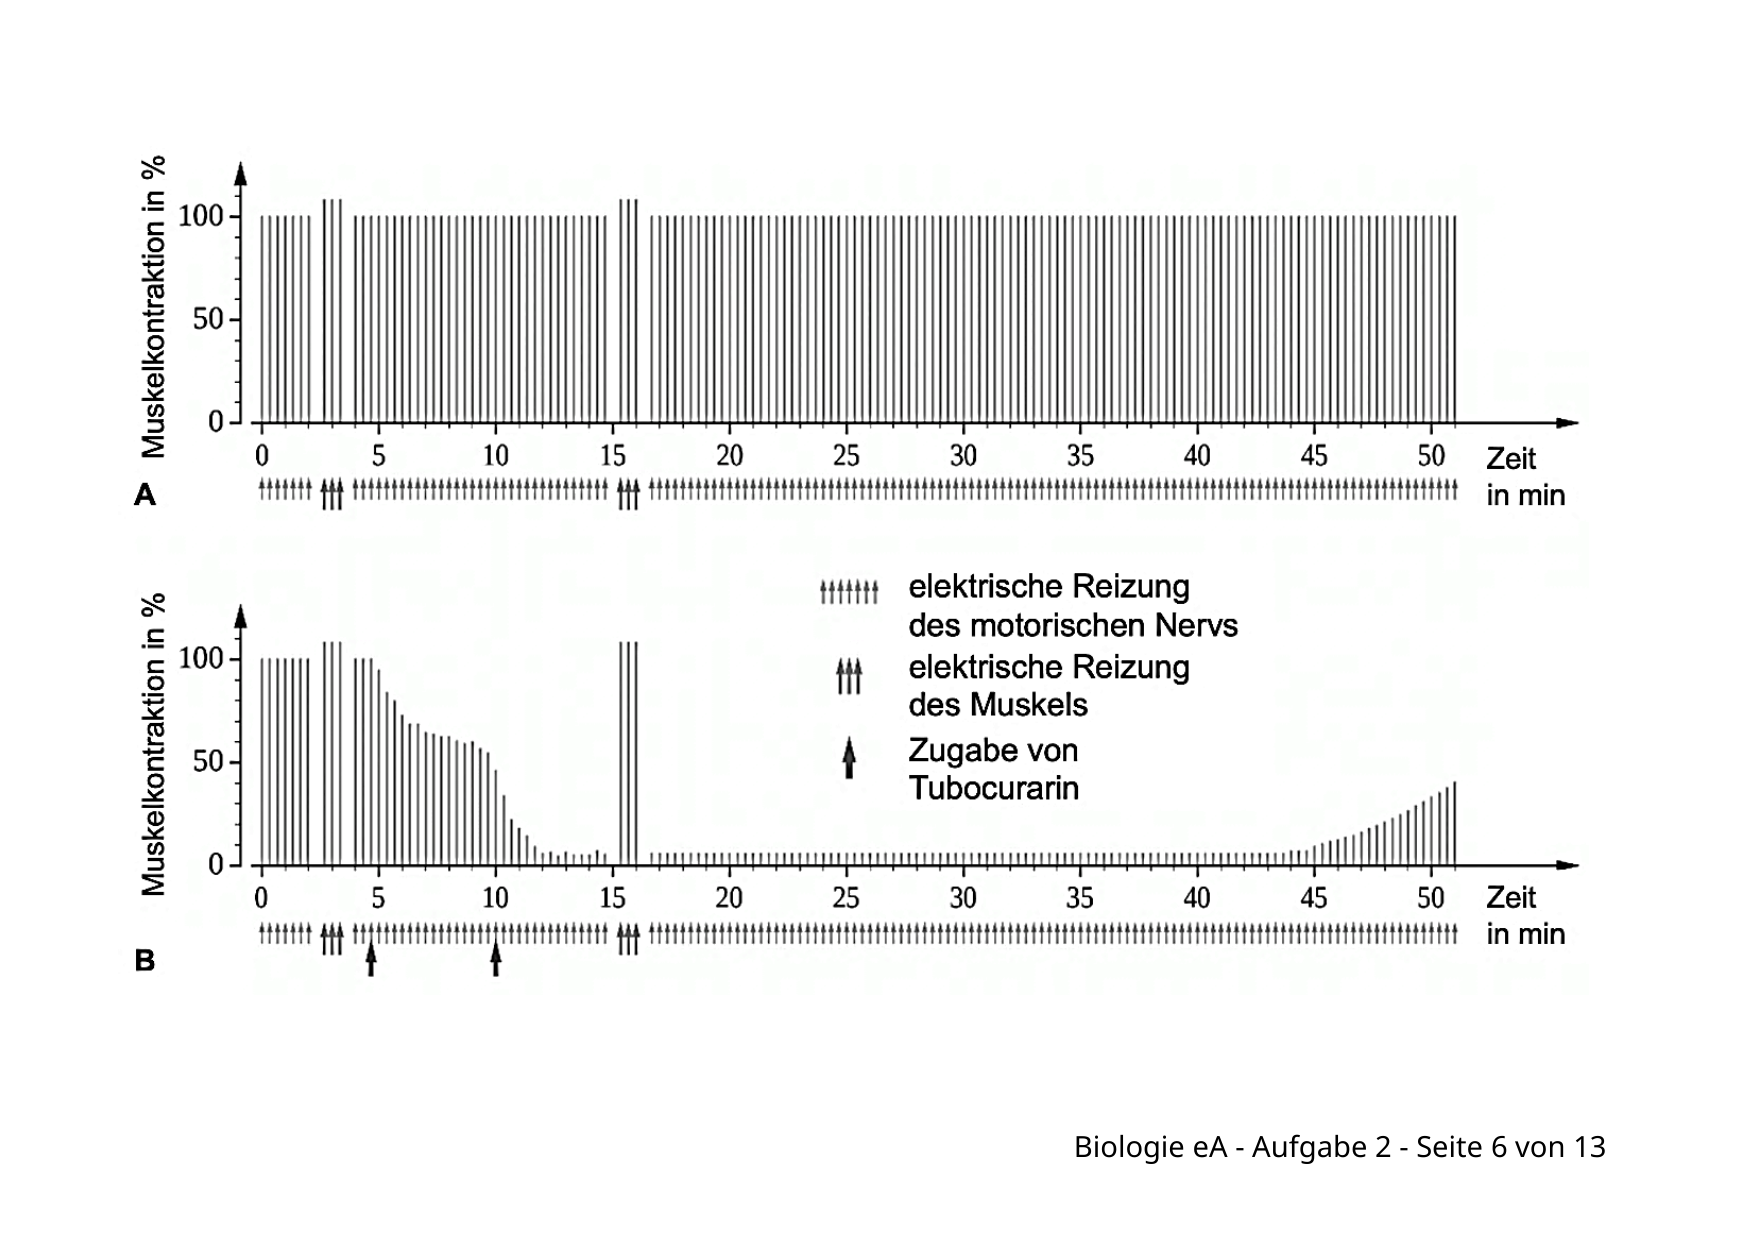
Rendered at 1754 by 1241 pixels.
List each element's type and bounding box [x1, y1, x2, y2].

picture [118, 146, 1589, 995]
